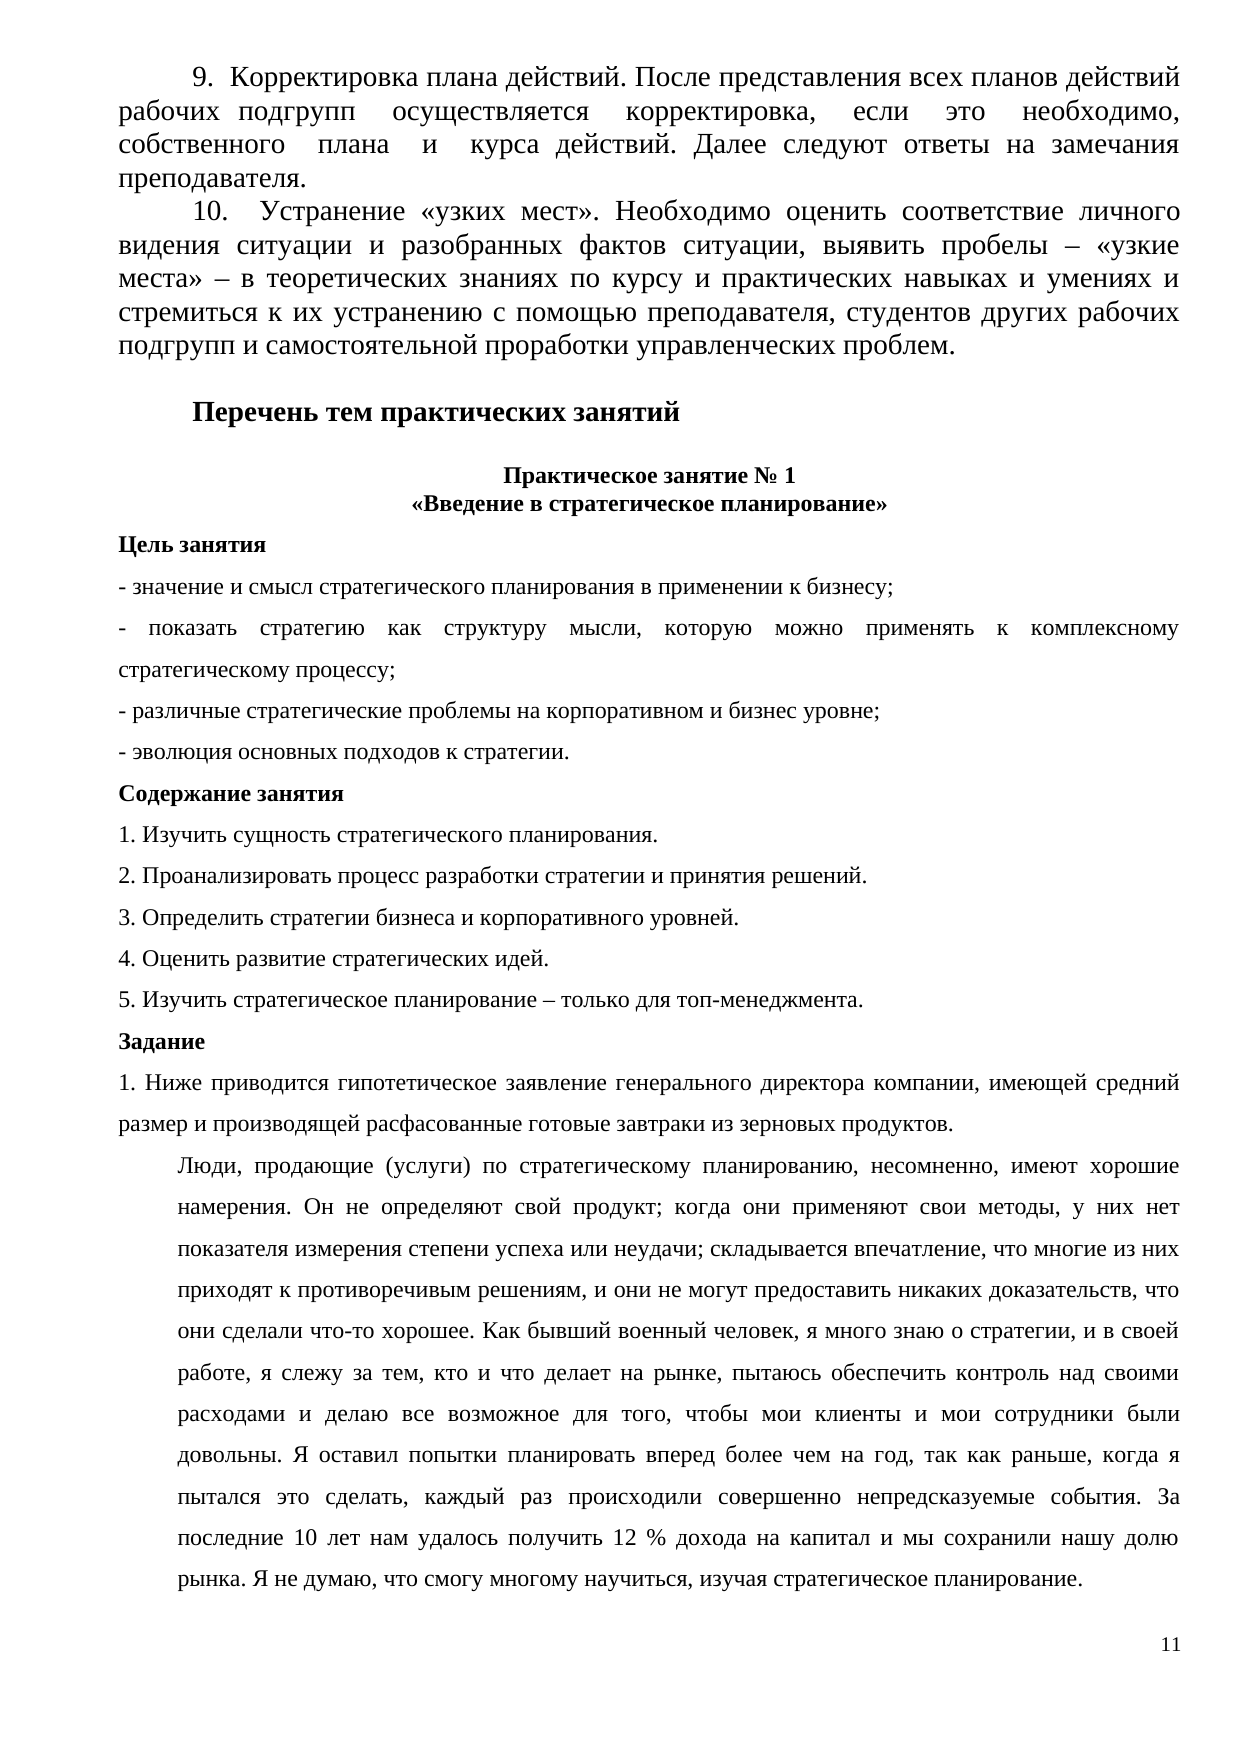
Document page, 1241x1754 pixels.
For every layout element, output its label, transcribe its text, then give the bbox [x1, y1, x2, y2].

text Цель занятия [118, 531, 1181, 558]
text Содержание занятия [118, 779, 1181, 806]
text 1. Ниже приводится гипотетическое заявление генерального директора компании, имеющей средний размер и производящей расфасованные готовые завтраки из зерновых продуктов. [118, 1068, 1181, 1137]
text Практическое занятие № 1 [118, 462, 1181, 489]
text «Введение в стратегическое планирование» [118, 489, 1181, 517]
text - эволюция основных подходов к стратегии. [118, 737, 1181, 765]
text 9. Корректировка плана действий. После представления всех планов действий рабочих подгрупп осуществляется корректировка, если это необходимо, собственного плана и курса действий. Далее следуют ответы на замечания преподавателя. [118, 59, 1181, 193]
text 4. Оценить развитие стратегических идей. [118, 944, 1181, 972]
text 3. Определить стратегии бизнеса и корпоративного уровней. [118, 903, 1181, 930]
text - значение и смысл стратегического планирования в применении к бизнесу; [118, 572, 1181, 599]
text 5. Изучить стратегическое планирование – только для топ-менеджмента. [118, 985, 1181, 1013]
text 1. Изучить сущность стратегического планирования. [118, 820, 1181, 848]
text Люди, продающие (услуги) по стратегическому планированию, несомненно, имеют хорошие намерения. Он не определяют свой продукт; когда они применяют свои методы, у них нет показателя измерения степени успеха или неудачи; складывается впечатление, что многие из них приходят к противоречивым решениям, и они не могут предоставить никаких доказательств, что они сделали что-то хорошее. Как бывший военный человек, я много знаю о стратегии, и в своей работе, я слежу за тем, кто и что делает на рынке, пытаюсь обеспечить контроль над своими расходами и делаю все возможное для того, чтобы мои клиенты и мои сотрудники были довольны. Я оставил попытки планировать вперед более чем на год, так как раньше, когда я пытался это сделать, каждый раз происходили совершенно непредсказуемые события. За последние 10 лет нам удалось получить 12 % дохода на капитал и мы сохранили нашу долю рынка. Я не думаю, что смогу многому научиться, изучая стратегическое планирование. [177, 1151, 1181, 1592]
text Задание [118, 1027, 1181, 1054]
text - различные стратегические проблемы на корпоративном и бизнес уровне; [118, 696, 1181, 723]
text - показать стратегию как структуру мысли, которую можно применять к комплексному стратегическому процессу; [118, 613, 1181, 682]
text 10. Устранение «узких мест». Необходимо оценить соответствие личного видения ситуации и разобранных фактов ситуации, выявить пробелы – «узкие места» – в теоретических знаниях по курсу и практических навыках и умениях и стремиться к их устранению с помощью преподавателя, студентов других рабочих подгрупп и самостоятельной проработки управленческих проблем. [118, 193, 1181, 361]
text 2. Проанализировать процесс разработки стратегии и принятия решений. [118, 861, 1181, 889]
text Перечень тем практических занятий [118, 394, 1181, 428]
